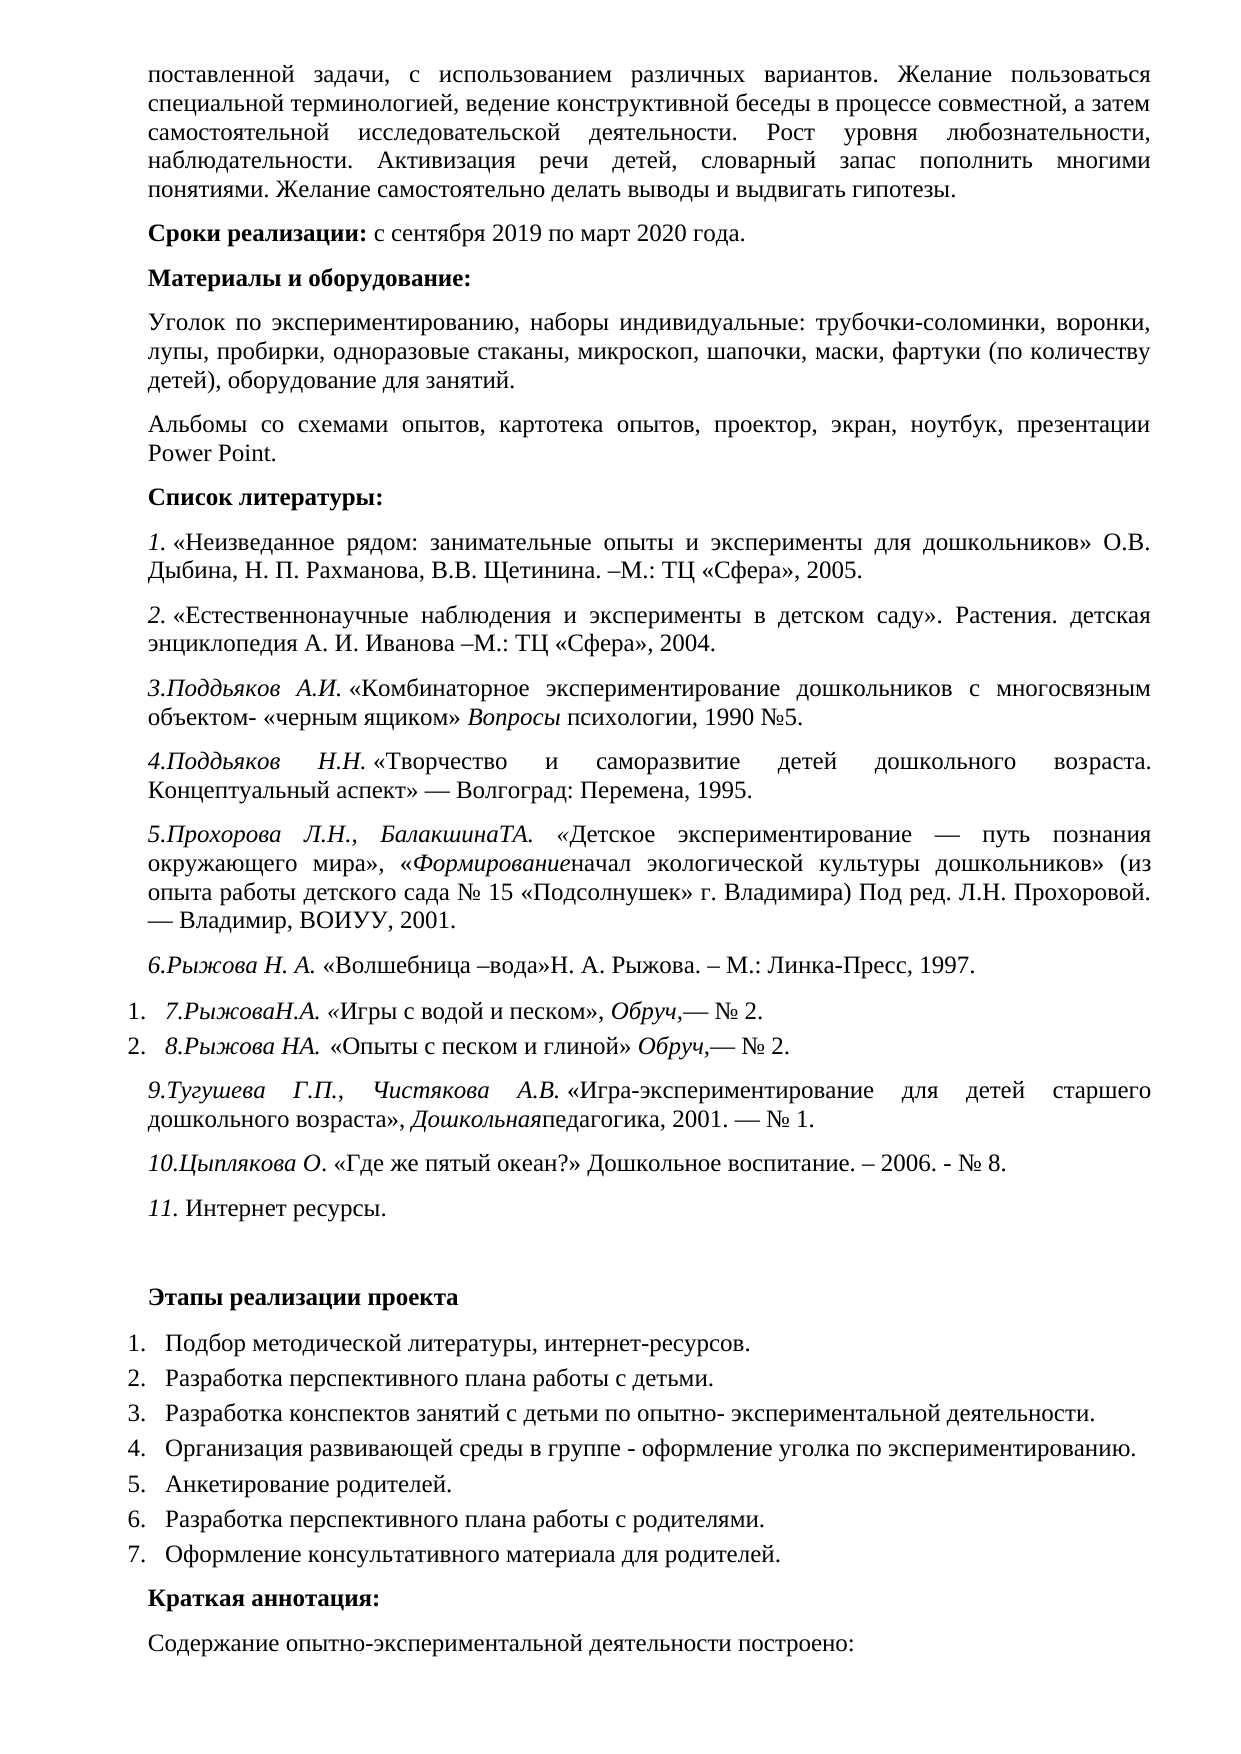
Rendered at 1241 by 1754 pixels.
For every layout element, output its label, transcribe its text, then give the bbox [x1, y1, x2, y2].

text Материалы и оборудование: [148, 263, 1152, 292]
list Оформление консультативного материала для родителей. [127, 1537, 1152, 1568]
list Разработка перспективного плана работы с детьми. [127, 1361, 1152, 1392]
text 3.Поддьяков А.И. «Комбинаторное экспериментирование дошкольников с многосвязным объектом- «черным ящиком» Вопросы психологии, 1990 №5. [148, 673, 1152, 730]
text Уголок по экспериментированию, наборы индивидуальные: трубочки-соломинки, воронки, лупы, пробирки, одноразовые стаканы, микроскоп, шапочки, маски, фартуки (по количеству детей), оборудование для занятий. [148, 307, 1152, 393]
text 10.Цыплякова О. «Где же пятый океан?» Дошкольное воспитание. – 2006. - № 8. [148, 1148, 1152, 1177]
list Подбор методической литературы, интернет-ресурсов. [127, 1326, 1152, 1357]
text 9.Тугушева Г.П., Чистякова А.В. «Игра-экспериментирование для детей старшего дошкольного возраста», Дошкольнаяпедагогика, 2001. — № 1. [148, 1075, 1152, 1133]
list Организация развивающей среды в группе - оформление уголка по экспериментированию. [127, 1432, 1152, 1462]
list Анкетирование родителей. [127, 1467, 1152, 1497]
text 4.Поддьяков Н.Н. «Творчество и саморазвитие детей дошкольного возраста. Концептуальный аспект» — Волгоград: Перемена, 1995. [148, 746, 1152, 803]
list 8.Рыжова НА. «Опыты с песком и глиной» Обруч,— № 2. [127, 1029, 1152, 1060]
text 1. «Неизведанное рядом: занимательные опыты и эксперименты для дошкольников» О.В. Дыбина, Н. П. Рахманова, В.В. Щетинина. –М.: ТЦ «Сфера», 2005. [148, 527, 1152, 584]
list Разработка перспективного плана работы с родителями. [127, 1502, 1152, 1533]
text Сроки реализации: с сентября 2019 по март 2020 года. [148, 218, 1152, 247]
text 6.Рыжова Н. А. «Волшебница –вода»Н. А. Рыжова. – М.: Линка-Пресс, 1997. [148, 950, 1152, 978]
text 11. Интернет ресурсы. [148, 1193, 1152, 1222]
text 2. «Естественнонаучные наблюдения и эксперименты в детском саду». Растения. детская энциклопедия А. И. Иванова –М.: ТЦ «Сфера», 2004. [148, 600, 1152, 657]
list Разработка конспектов занятий с детьми по опытно- экспериментальной деятельности. [127, 1396, 1152, 1427]
text Содержание опытно-экспериментальной деятельности построено: [148, 1628, 1152, 1657]
list 7.РыжоваН.А. «Игры с водой и песком», Обруч,— № 2. [127, 994, 1152, 1024]
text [148, 59, 1152, 203]
text Этапы реализации проекта [148, 1282, 1152, 1310]
text Список литературы: [148, 482, 1152, 511]
text Краткая аннотация: [148, 1583, 1152, 1612]
text 5.Прохорова Л.Н., БалакшинаТА. «Детское экспериментирование — путь познания окружающего мира», «Формированиеначал экологической культуры дошкольников» (из опыта работы детского сада № 15 «Подсолнушек» г. Владимира) Под ред. Л.Н. Прохоровой. — Владимир, ВОИУУ, 2001. [148, 819, 1152, 934]
text Альбомы со схемами опытов, картотека опытов, проектор, экран, ноутбук, презентации Power Point. [148, 409, 1152, 467]
